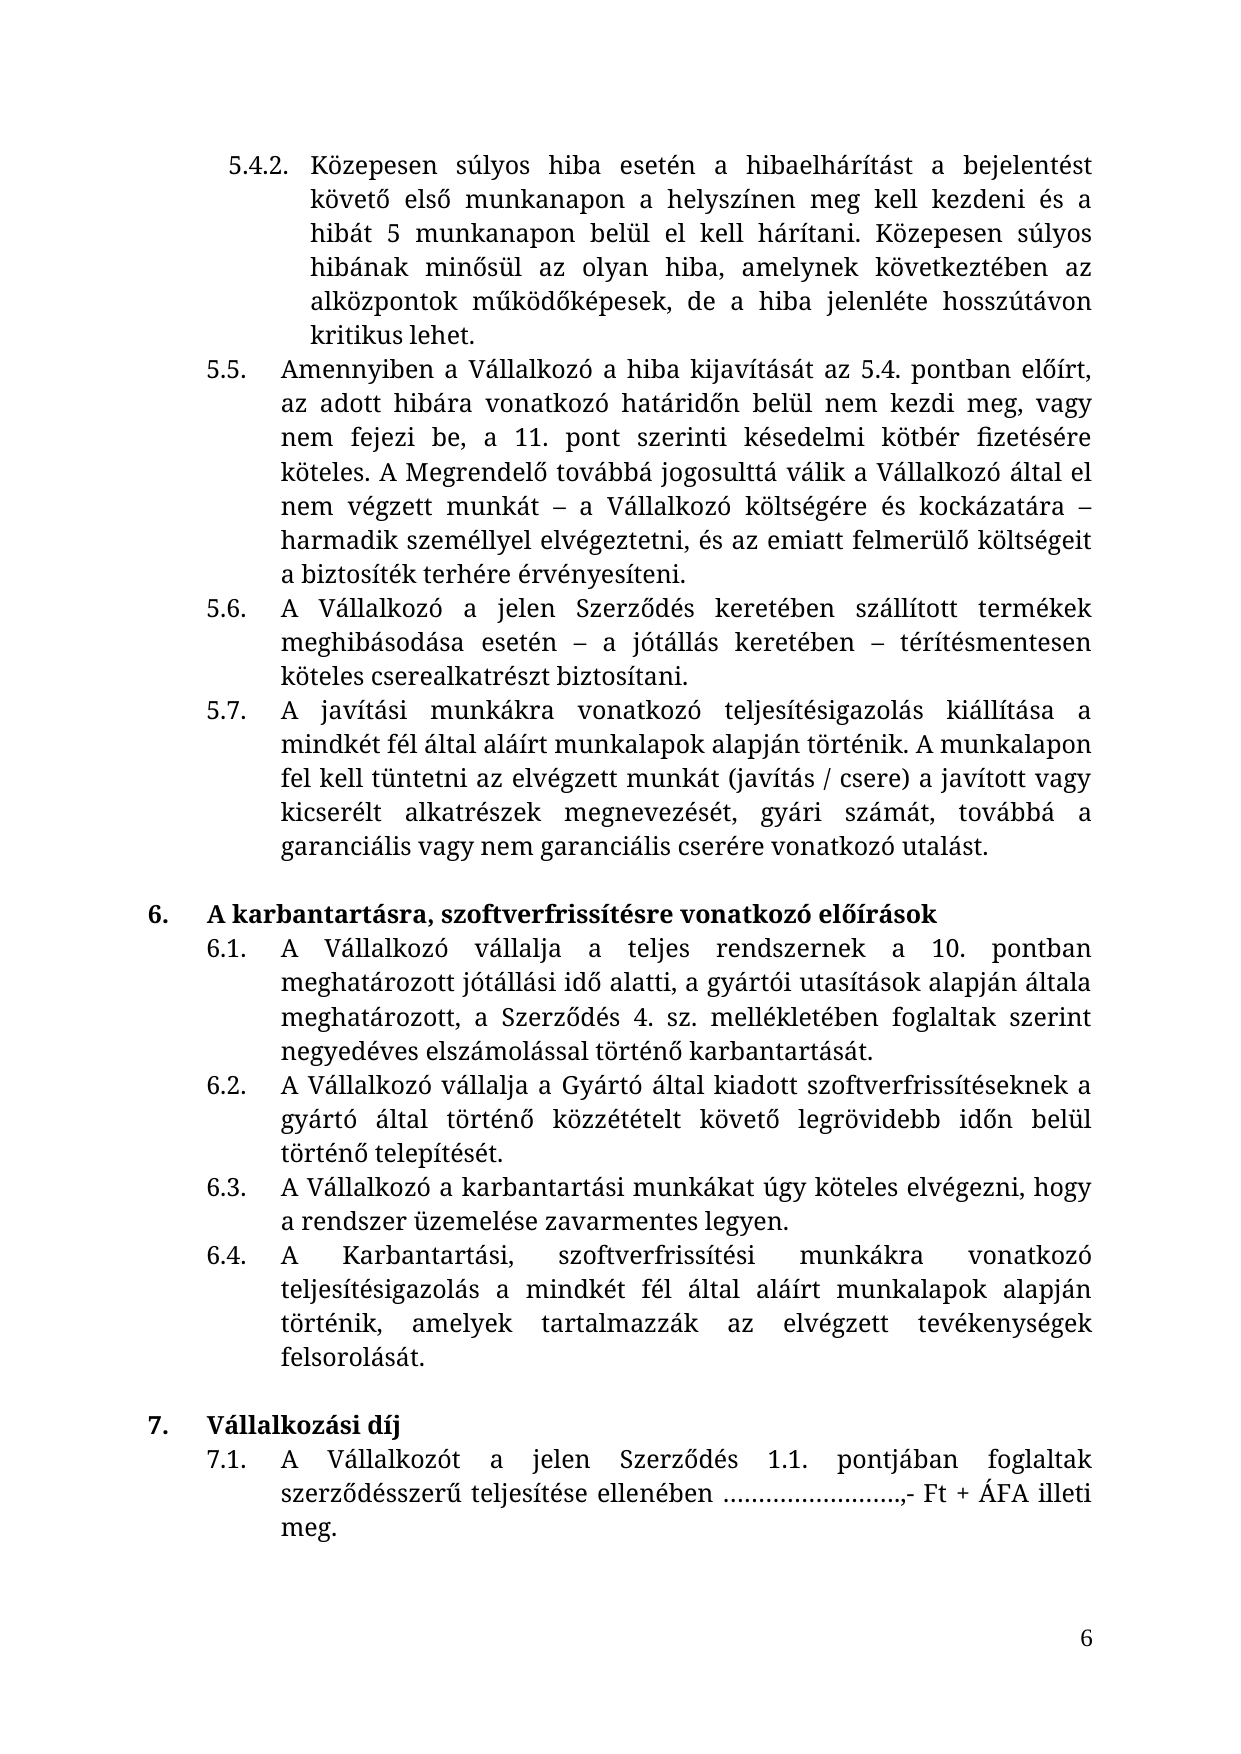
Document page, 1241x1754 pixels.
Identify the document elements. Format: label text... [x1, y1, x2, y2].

list Amennyiben a Vállalkozó a hiba kijavítását az 5.4. pontban előírt, az adott hibára vonatkozó határidőn belül nem kezdi meg, vagy nem fejezi be, a 11. pont szerinti késedelmi kötbér fizetésére köteles. A Megrendelő továbbá jogosulttá válik a Vállalkozó által el nem végzett munkát – a Vállalkozó költségére és kockázatára – harmadik személlyel elvégeztetni, és az emiatt felmerülő költségeit a biztosíték terhére érvényesíteni. [206, 352, 1093, 590]
list A Vállalkozó vállalja a teljes rendszernek a 10. pontban meghatározott jótállási idő alatti, a gyártói utasítások alapján általa meghatározott, a Szerződés 4. sz. mellékletében foglaltak szerint negyedéves elszámolással történő karbantartását. [206, 931, 1093, 1067]
list Közepesen súlyos hiba esetén a hibaelhárítást a bejelentést követő első munkanapon a helyszínen meg kell kezdeni és a hibát 5 munkanapon belül el kell hárítani. Közepesen súlyos hibának minősül az olyan hiba, amelynek következtében az alközpontok működőképesek, de a hiba jelenléte hosszútávon kritikus lehet. [228, 148, 1093, 352]
list A Vállalkozót a jelen Szerződés 1.1. pontjában foglaltak szerződésszerű teljesítése ellenében …………………….,- Ft + ÁFA illeti meg. [206, 1442, 1093, 1544]
list A javítási munkákra vonatkozó teljesítésigazolás kiállítása a mindkét fél által aláírt munkalapok alapján történik. A munkalapon fel kell tüntetni az elvégzett munkát (javítás / csere) a javított vagy kicserélt alkatrészek megnevezését, gyári számát, továbbá a garanciális vagy nem garanciális cserére vonatkozó utalást. [206, 693, 1093, 863]
list Vállalkozási díj [148, 1408, 1093, 1442]
list A Karbantartási, szoftverfrissítési munkákra vonatkozó teljesítésigazolás a mindkét fél által aláírt munkalapok alapján történik, amelyek tartalmazzák az elvégzett tevékenységek felsorolását. [206, 1238, 1093, 1374]
list A Vállalkozó vállalja a Gyártó által kiadott szoftverfrissítéseknek a gyártó által történő közzétételt követő legrövidebb időn belül történő telepítését. [206, 1067, 1093, 1169]
list A karbantartásra, szoftverfrissítésre vonatkozó előírások [148, 897, 1093, 931]
list A Vállalkozó a jelen Szerződés keretében szállított termékek meghibásodása esetén – a jótállás keretében – térítésmentesen köteles cserealkatrészt biztosítani. [206, 590, 1093, 693]
list A Vállalkozó a karbantartási munkákat úgy köteles elvégezni, hogy a rendszer üzemelése zavarmentes legyen. [206, 1169, 1093, 1238]
